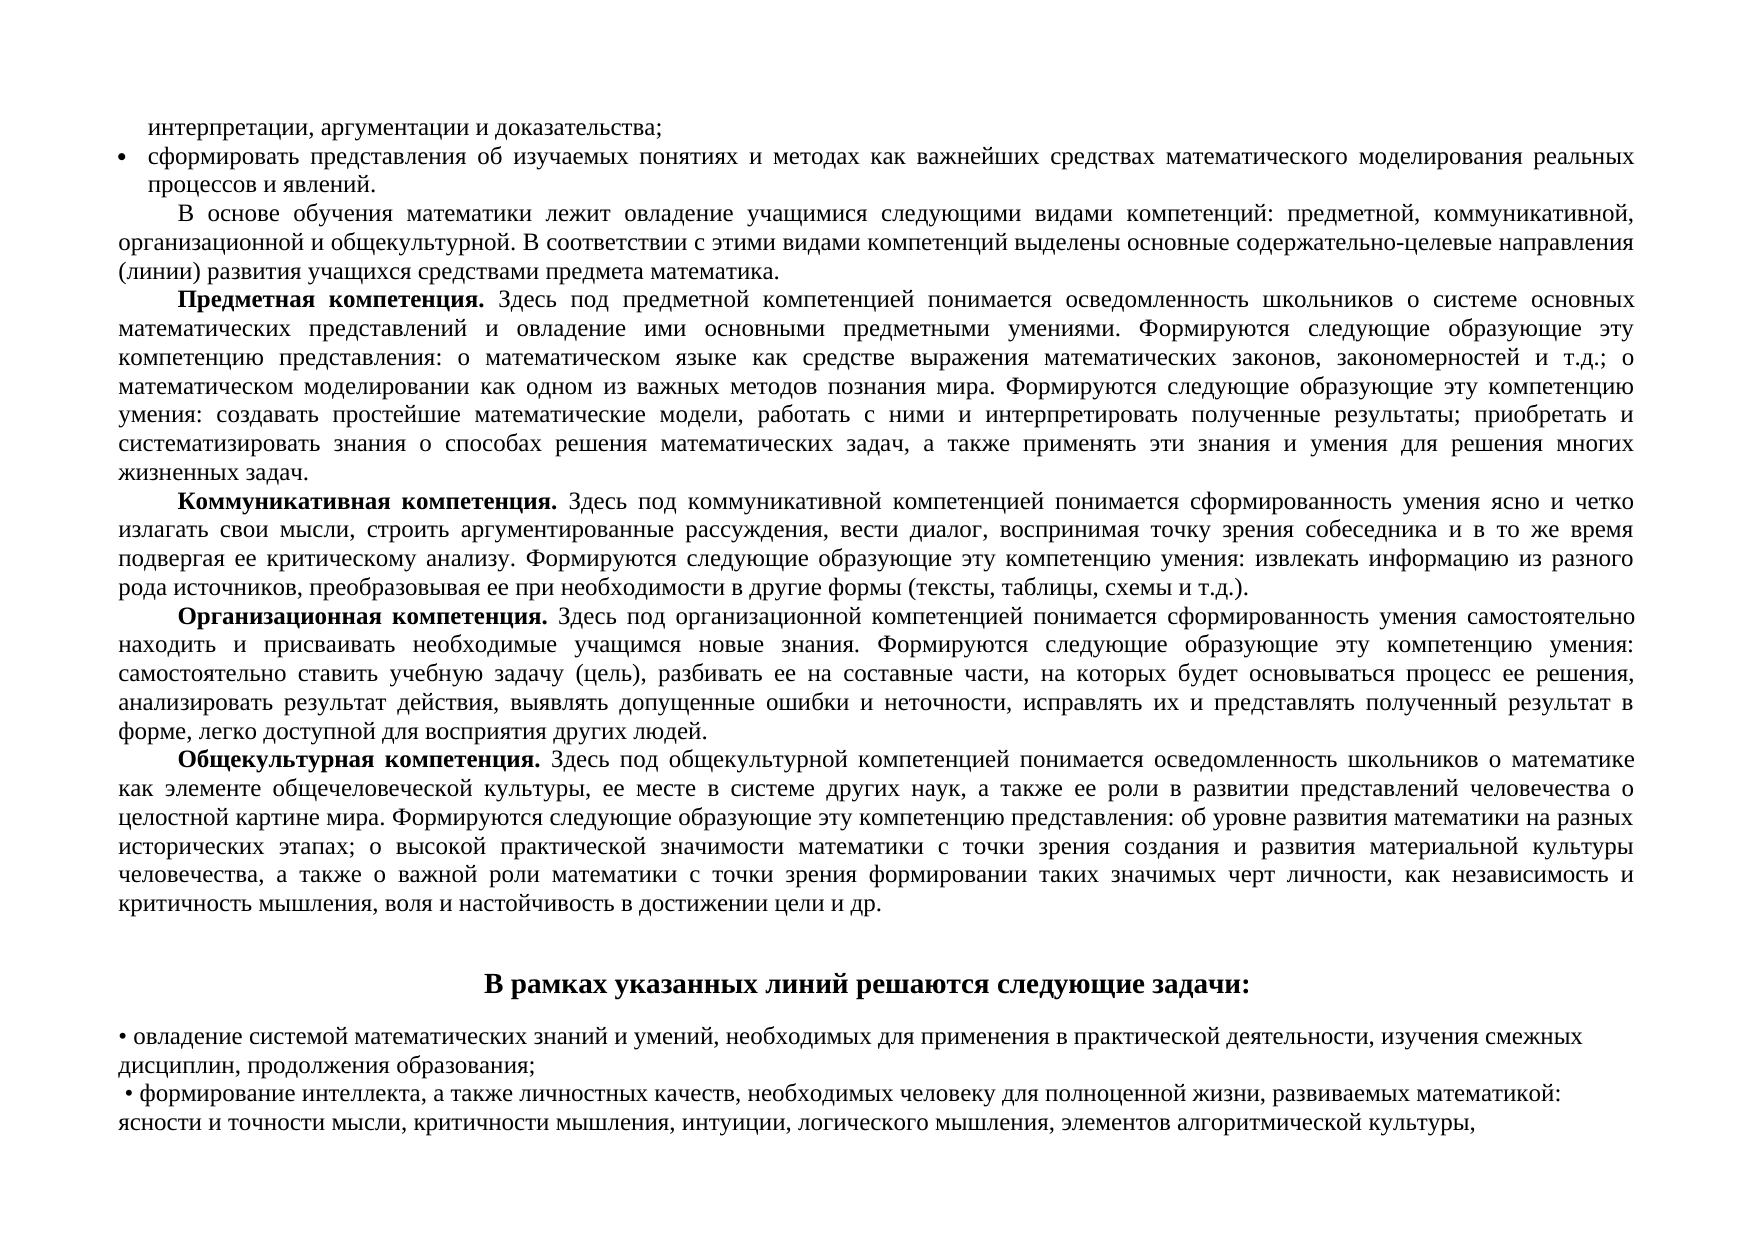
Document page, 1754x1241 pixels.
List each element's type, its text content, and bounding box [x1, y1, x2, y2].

text В основе обучения математики лежит овладение учащимися следующими видами компетенций: предметной, коммуникативной, организационной и общекультурной. В соответствии с этими видами компетенций выделены основные содержательно-целевые направления (линии) развития учащихся средствами предмета математика. [118, 198, 1636, 284]
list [118, 112, 1636, 141]
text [118, 1078, 1636, 1136]
text Предметная компетенция. Здесь под предметной компетенцией понимается осведомленность школьников о системе основных математических представлений и овладение ими основными предметными умениями. Формируются следующие образующие эту компетенцию представления: о математическом языке как средстве выражения математических законов, закономерностей и т.д.; о математическом моделировании как одном из важных методов познания мира. Формируются следующие образующие эту компетенцию умения: создавать простейшие математические модели, работать с ними и интерпретировать полученные результаты; приобретать и систематизировать знания о способах решения математических задач, а также применять эти знания и умения для решения многих жизненных задач. [118, 284, 1636, 486]
text Организационная компетенция. Здесь под организационной компетенцией понимается сформированность умения самостоятельно находить и присваивать необходимые учащимся новые знания. Формируются следующие образующие эту компетенцию умения: самостоятельно ставить учебную задачу (цель), разбивать ее на составные части, на которых будет основываться процесс ее решения, анализировать результат действия, выявлять допущенные ошибки и неточности, исправлять их и представлять полученный результат в форме, легко доступной для восприятия других людей. [118, 601, 1636, 744]
text В рамках указанных линий решаются следующие задачи: [118, 967, 1617, 1000]
list сформировать представления об изучаемых понятиях и методах как важнейших средствах математического моделирования реальных процессов и явлений. [118, 141, 1636, 198]
text Общекультурная компетенция. Здесь под общекультурной компетенцией понимается осведомленность школьников о математике как элементе общечеловеческой культуры, ее месте в системе других наук, а также ее роли в развитии представлений человечества о целостной картине мира. Формируются следующие образующие эту компетенцию представления: об уровне развития математики на разных исторических этапах; о высокой практической значимости математики с точки зрения создания и развития материальной культуры человечества, а также о важной роли математики с точки зрения формировании таких значимых черт личности, как независимость и критичность мышления, воля и настойчивость в достижении цели и др. [118, 744, 1636, 917]
text • овладение системой математических знаний и умений, необходимых для применения в практической деятельности, изучения смежных дисциплин, продолжения образования; [118, 1021, 1636, 1078]
text Коммуникативная компетенция. Здесь под коммуникативной компетенцией понимается сформированность умения ясно и четко излагать свои мысли, строить аргументированные рассуждения, вести диалог, воспринимая точку зрения собеседника и в то же время подвергая ее критическому анализу. Формируются следующие образующие эту компетенцию умения: извлекать информацию из разного рода источников, преобразовывая ее при необходимости в другие формы (тексты, таблицы, схемы и т.д.). [118, 486, 1636, 601]
